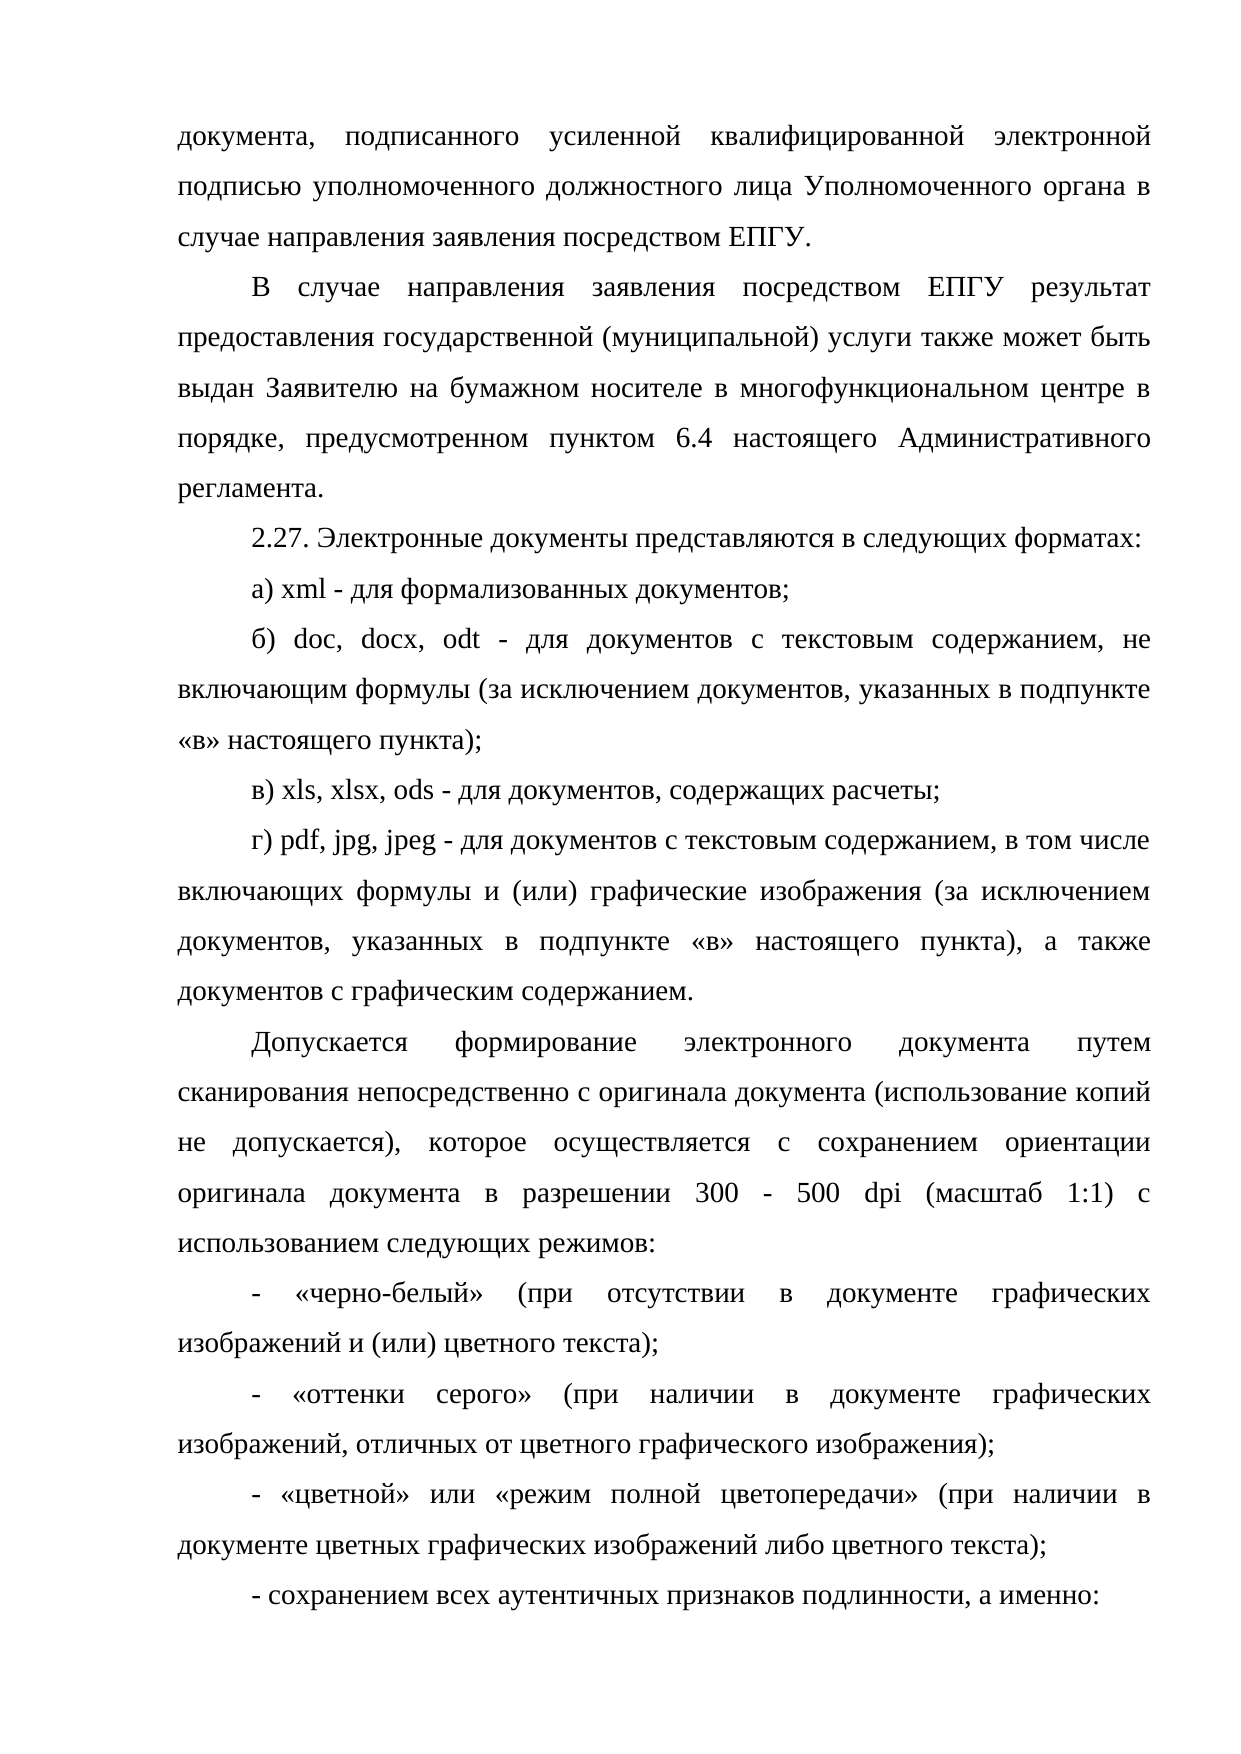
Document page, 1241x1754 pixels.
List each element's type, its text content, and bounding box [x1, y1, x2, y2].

text б) doc, docx, odt - для документов с текстовым содержанием, не включающим формулы (за исключением документов, указанных в подпункте «в» настоящего пункта); [177, 621, 1152, 755]
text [177, 118, 1152, 252]
text - «оттенки серого» (при наличии в документе графических изображений, отличных от цветного графического изображения); [177, 1376, 1152, 1460]
text г) pdf, jpg, jpeg - для документов с текстовым содержанием, в том числе включающих формулы и (или) графические изображения (за исключением документов, указанных в подпункте «в» настоящего пункта), а также документов с графическим содержанием. [177, 822, 1152, 1007]
text - сохранением всех аутентичных признаков подлинности, а именно: [177, 1577, 1152, 1611]
text в) xls, xlsx, ods - для документов, содержащих расчеты; [177, 772, 1152, 806]
text - «черно-белый» (при отсутствии в документе графических изображений и (или) цветного текста); [177, 1275, 1152, 1359]
text а) xml - для формализованных документов; [177, 571, 1152, 604]
text Допускается формирование электронного документа путем сканирования непосредственно с оригинала документа (использование копий не допускается), которое осуществляется с сохранением ориентации оригинала документа в разрешении 300 - 500 dpi (масштаб 1:1) с использованием следующих режимов: [177, 1024, 1152, 1258]
text В случае направления заявления посредством ЕПГУ результат предоставления государственной (муниципальной) услуги также может быть выдан Заявителю на бумажном носителе в многофункциональном центре в порядке, предусмотренном пунктом 6.4 настоящего Административного регламента. [177, 269, 1152, 504]
text - «цветной» или «режим полной цветопередачи» (при наличии в документе цветных графических изображений либо цветного текста); [177, 1477, 1152, 1560]
text 2.27. Электронные документы представляются в следующих форматах: [177, 521, 1152, 554]
